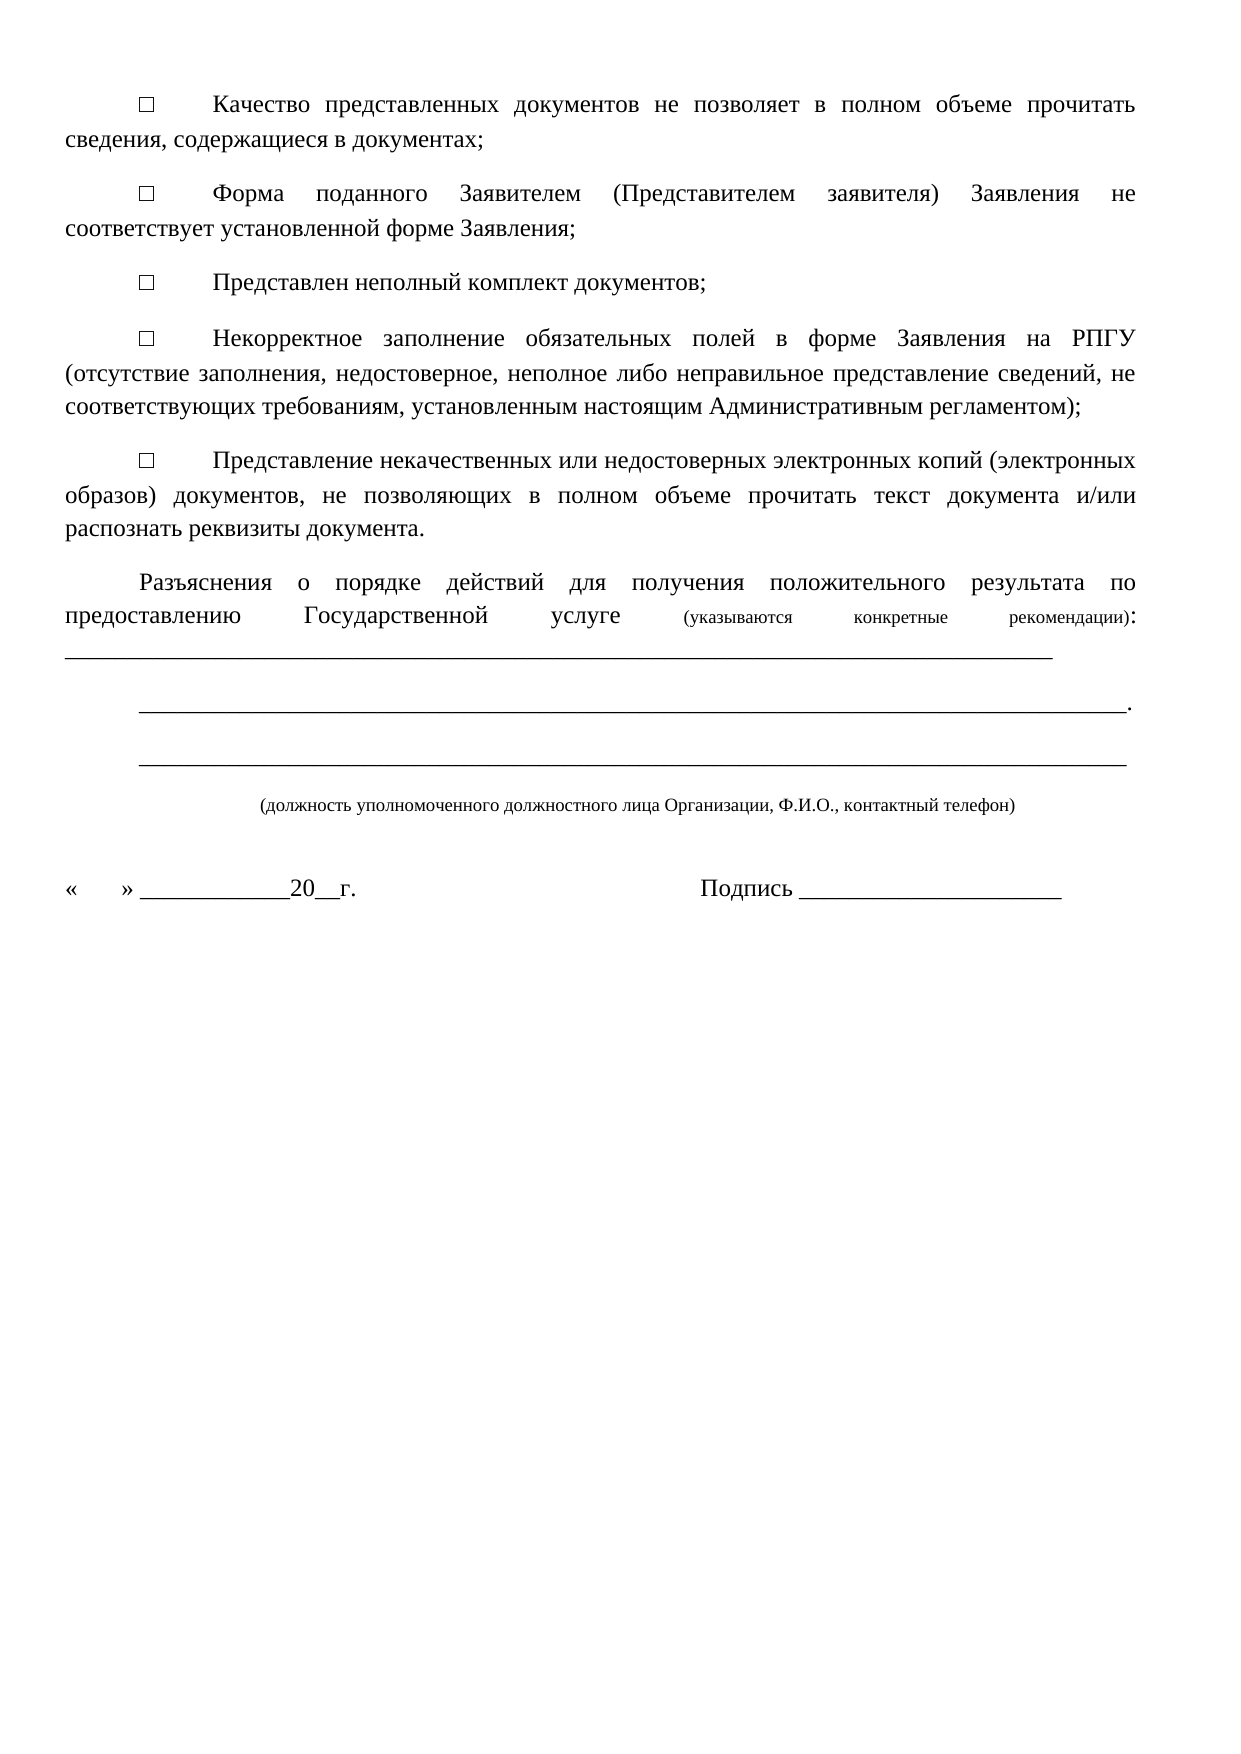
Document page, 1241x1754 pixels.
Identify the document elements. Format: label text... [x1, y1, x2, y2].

list Форма поданного Заявителем (Представителем заявителя) Заявления не соответствует установленной форме Заявления; [65, 178, 1137, 241]
text (должность уполномоченного должностного лица Организации, Ф.И.О., контактный телефон) [65, 794, 1137, 816]
text _______________________________________________________________________________ [65, 741, 1137, 769]
list Представление некачественных или недостоверных электронных копий (электронных образов) документов, не позволяющих в полном объеме прочитать текст документа и/или распознать реквизиты документа. [65, 445, 1137, 542]
text Разъяснения о порядке действий для получения положительного результата по предоставлению Государственной услуге (указываются конкретные рекомендации): _______________________________________________________________________________ [65, 567, 1137, 662]
list Качество представленных документов не позволяет в полном объеме прочитать сведения, содержащиеся в документах; [65, 89, 1137, 152]
text « » ____________20__г. Подпись _____________________ [65, 840, 1137, 902]
text _______________________________________________________________________________. [65, 687, 1137, 715]
list Некорректное заполнение обязательных полей в форме Заявления на РПГУ (отсутствие заполнения, недостоверное, неполное либо неправильное представление сведений, не соответствующих требованиям, установленным настоящим Административным регламентом); [65, 323, 1137, 420]
list Представлен неполный комплект документов; [65, 267, 1137, 297]
